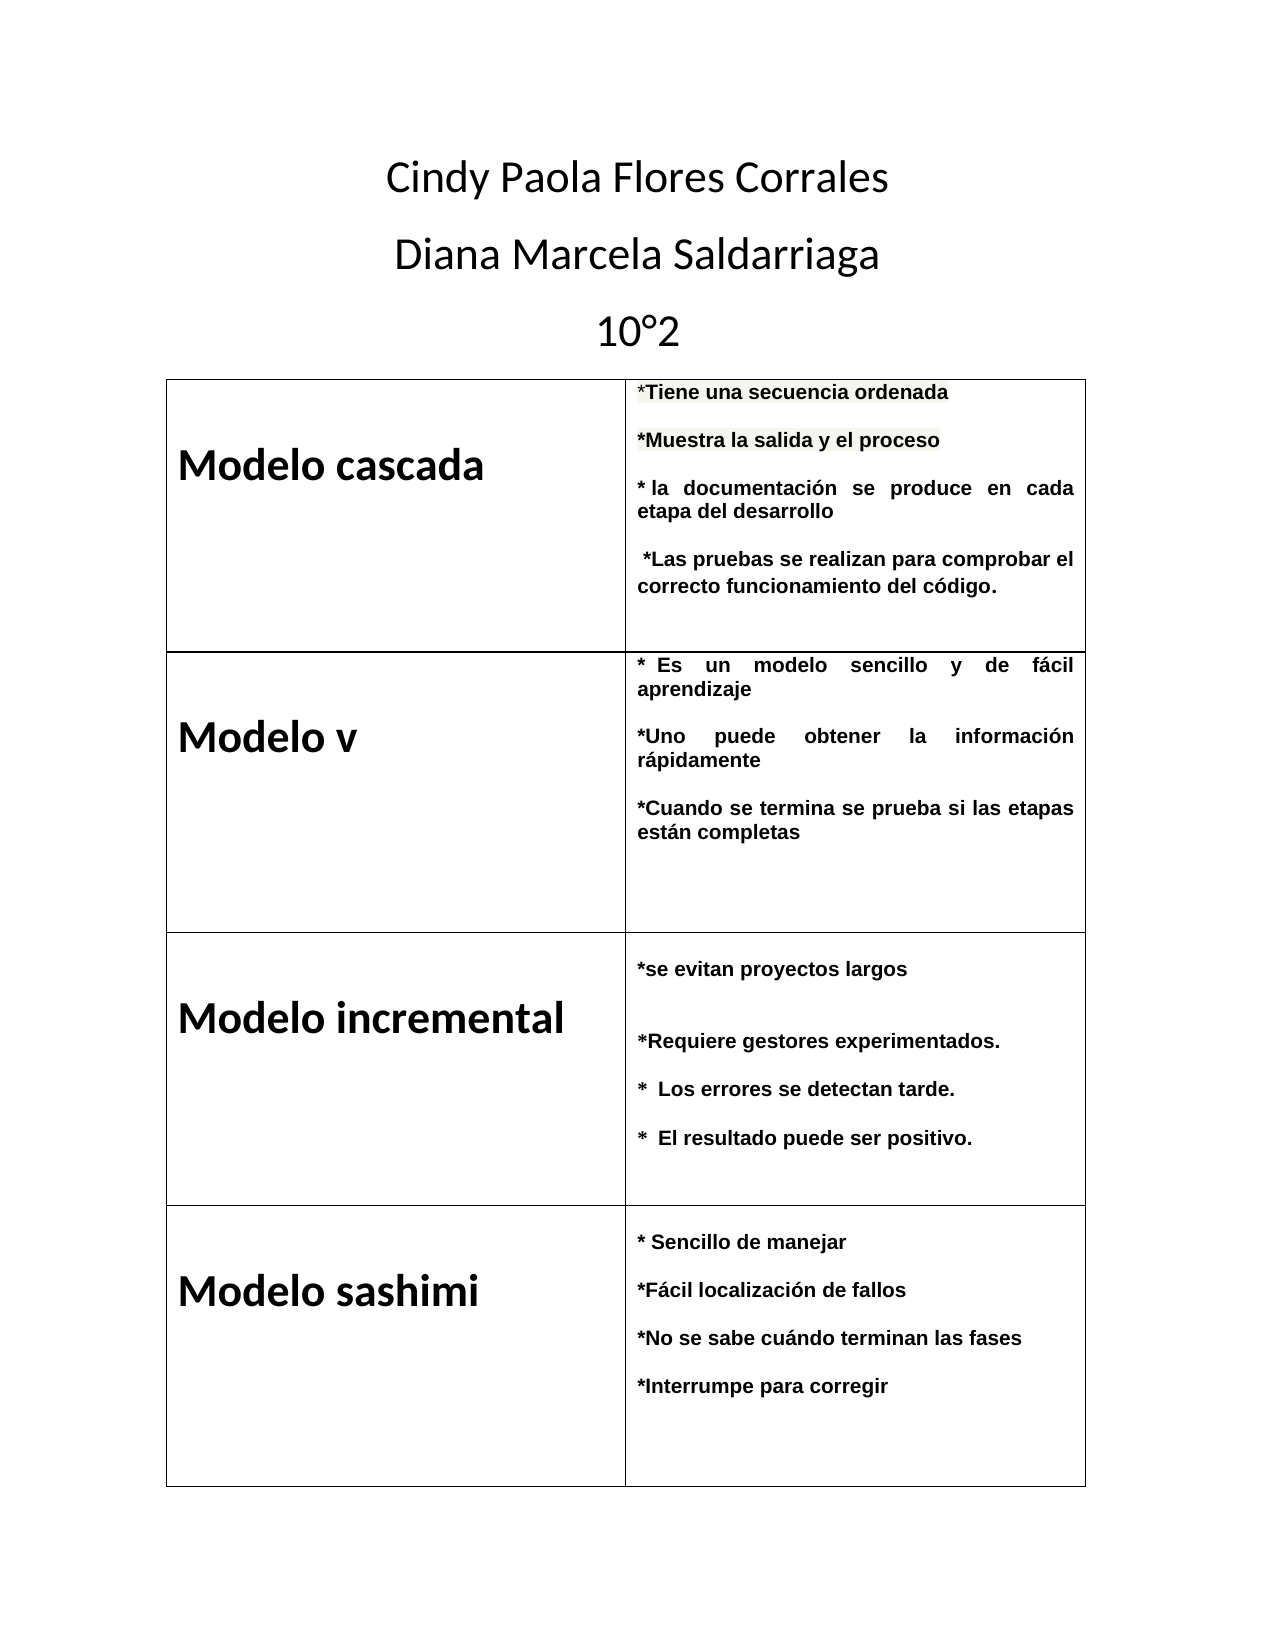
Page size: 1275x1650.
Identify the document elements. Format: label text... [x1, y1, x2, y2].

table_header *Tiene una secuencia ordenada *Muestra la salida y el proceso * la documentación se produce en cada etapa del desarrollo *Las pruebas se realizan para comprobar el correcto funcionamiento del código. [626, 380, 1085, 651]
table_cell Modelo incremental [167, 933, 625, 1205]
text Diana Marcela Saldarriaga [177, 224, 1098, 281]
text 10°2 [177, 302, 1098, 357]
text Cindy Paola Flores Corrales [177, 148, 1098, 203]
table_cell Modelo sashimi [167, 1206, 625, 1486]
table_cell * Sencillo de manejar *Fácil localización de fallos *No se sabe cuándo terminan las fases *Interrumpe para corregir [626, 1206, 1085, 1486]
table_cell *se evitan proyectos largos *Requiere gestores experimentados. * Los errores se detectan tarde. * El resultado puede ser positivo. [626, 933, 1085, 1205]
table_cell Modelo v [167, 653, 625, 932]
table_cell * Es un modelo sencillo y de fácil aprendizaje *Uno puede obtener la información rápidamente *Cuando se termina se prueba si las etapas están completas [626, 653, 1085, 932]
table_header Modelo cascada [167, 380, 625, 651]
